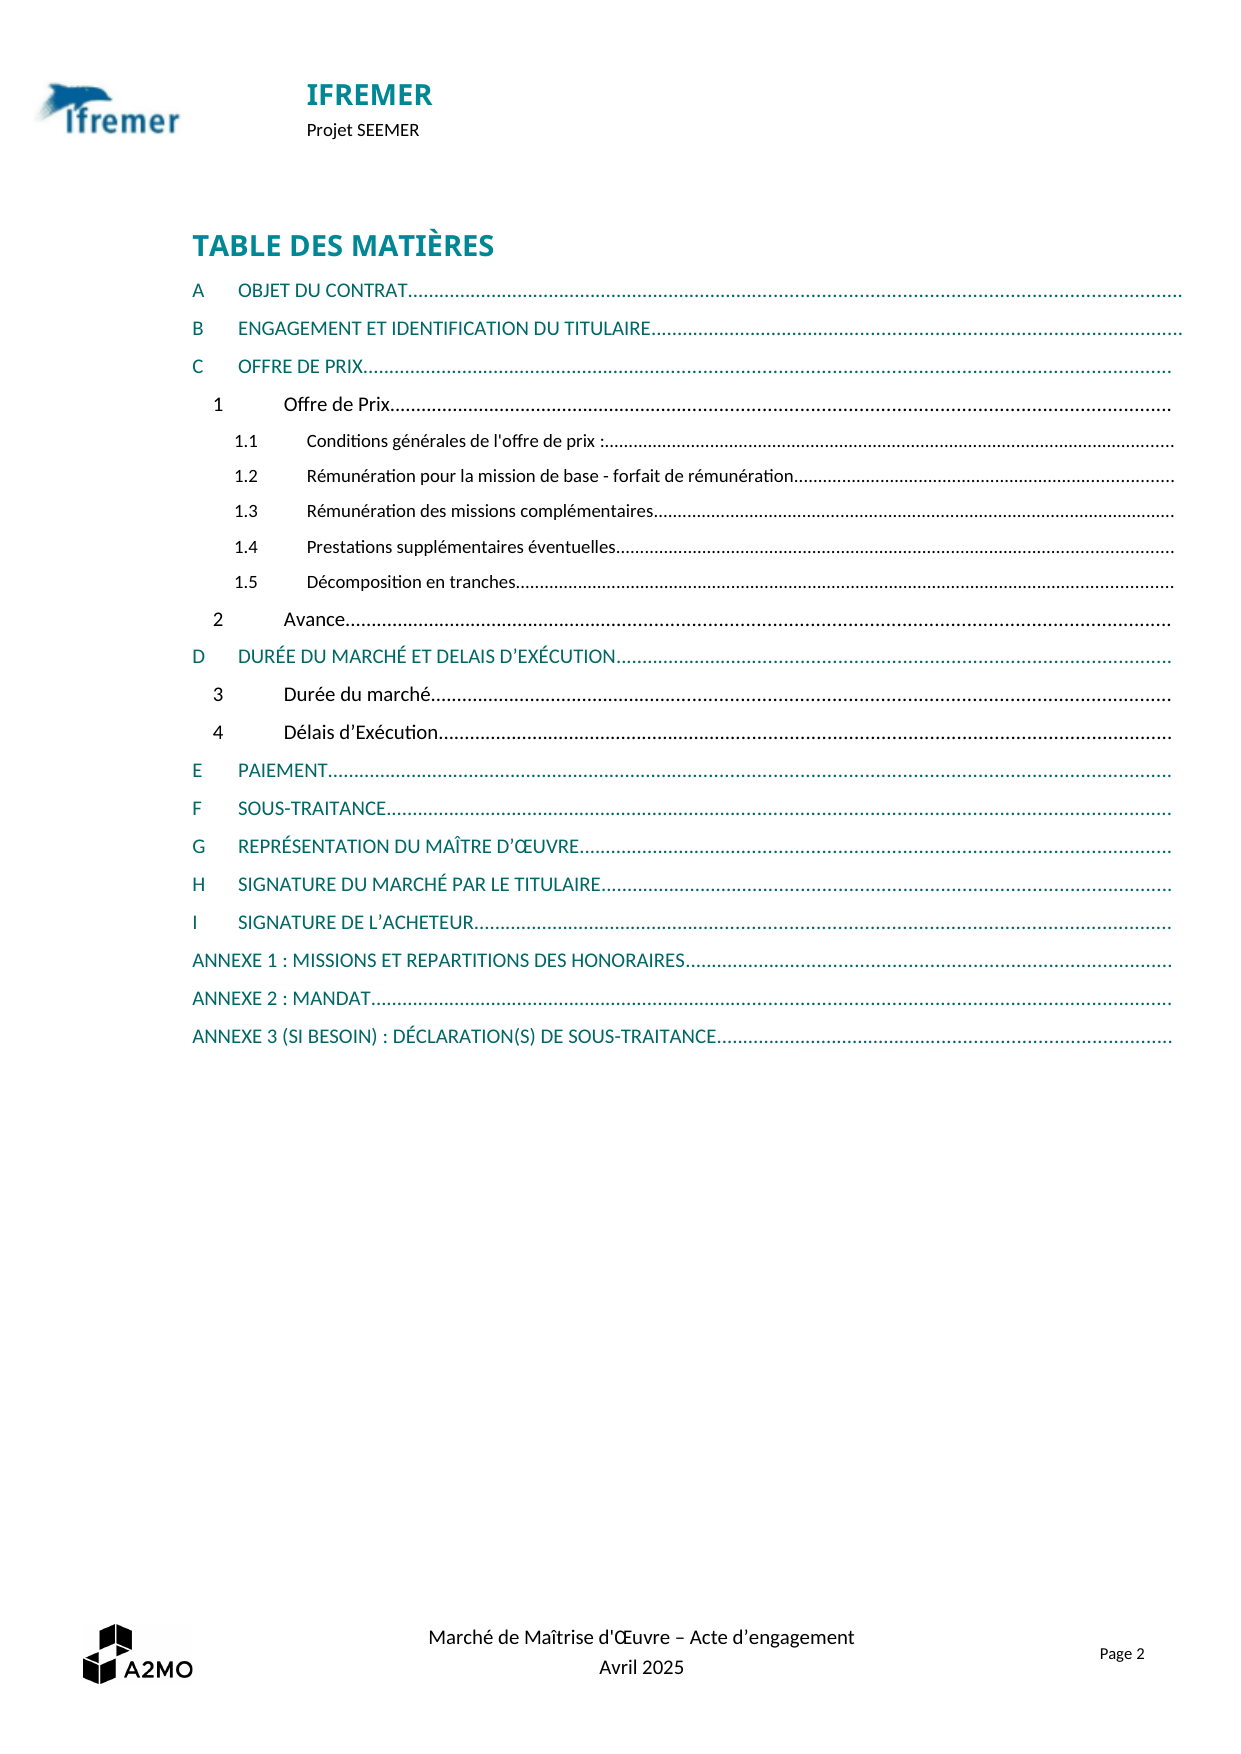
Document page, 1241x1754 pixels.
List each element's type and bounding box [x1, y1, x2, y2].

picture [83, 1624, 193, 1684]
picture [28, 67, 196, 162]
